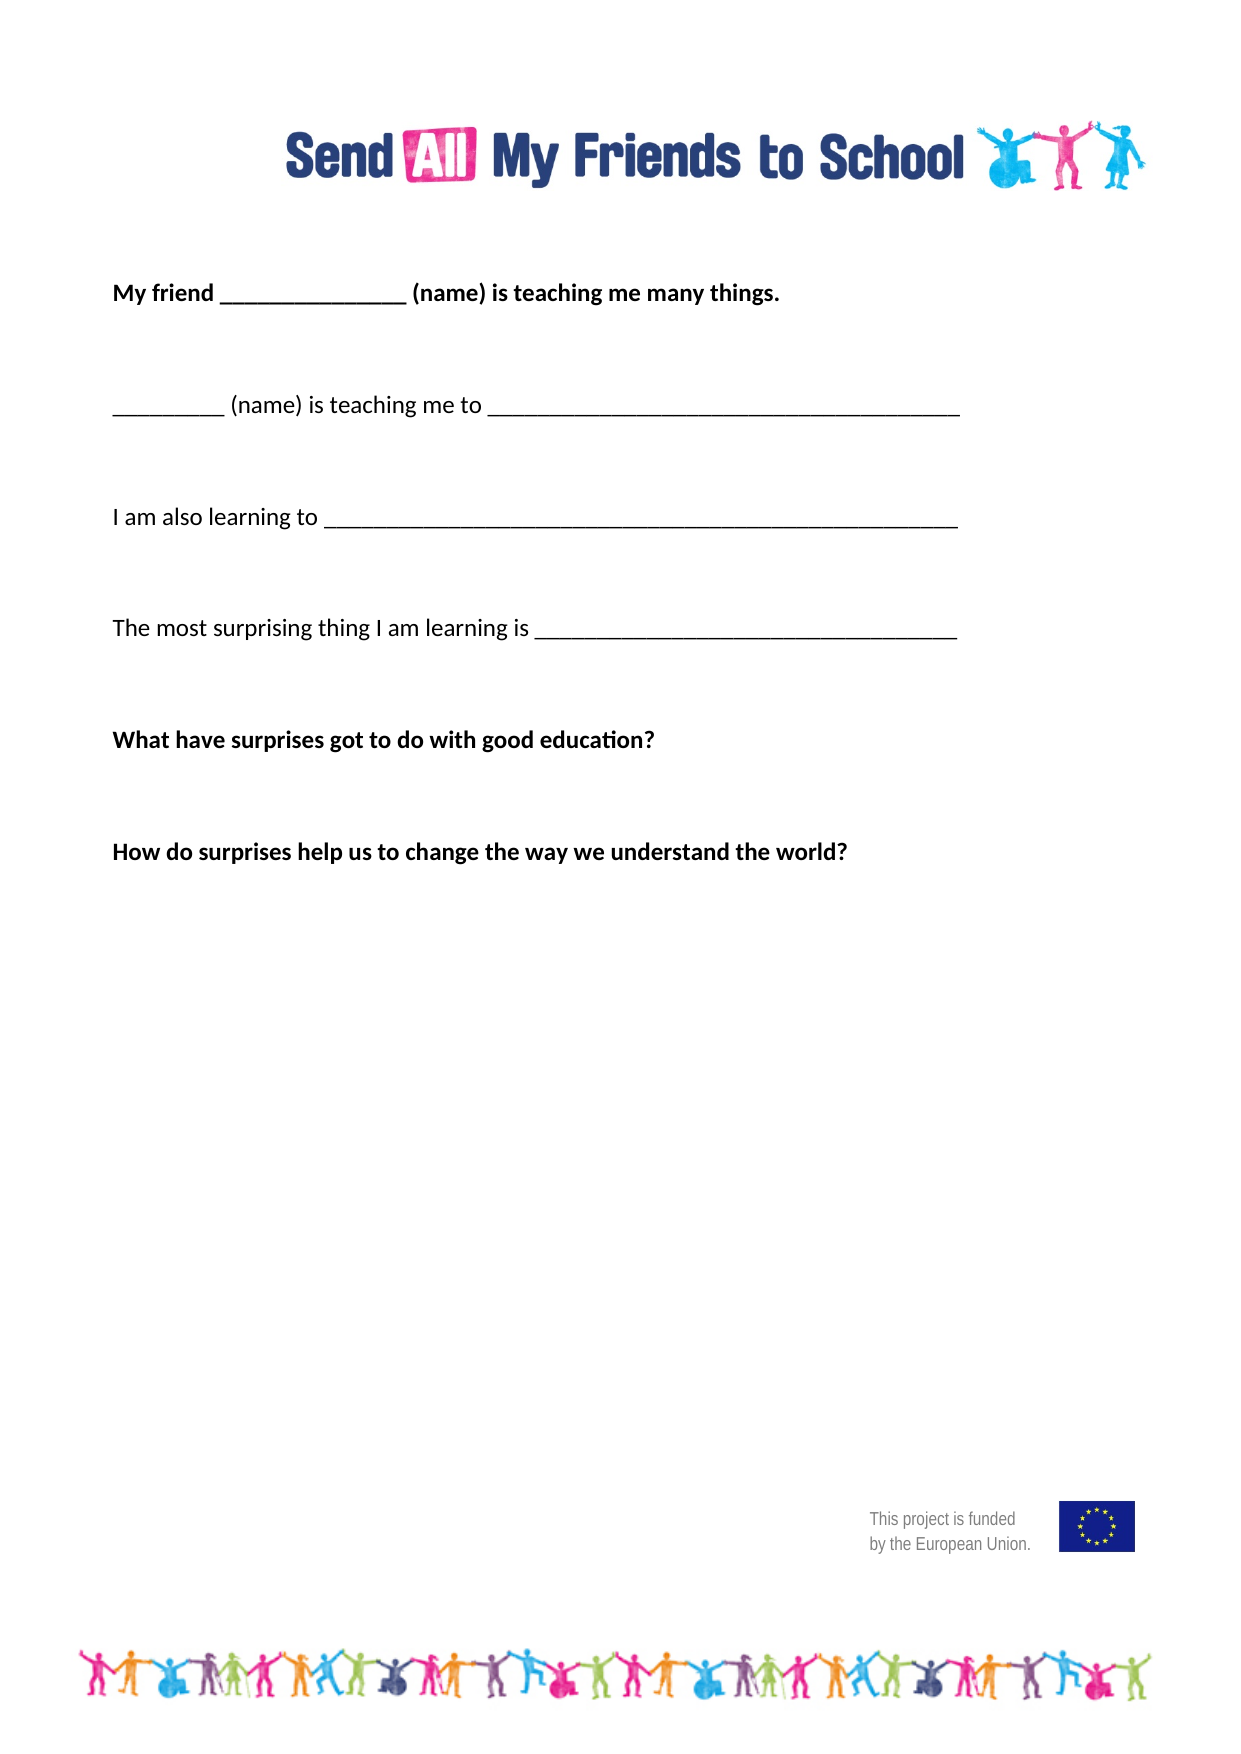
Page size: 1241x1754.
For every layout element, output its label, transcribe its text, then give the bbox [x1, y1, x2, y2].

picture [71, 1625, 1159, 1723]
text How do surprises help us to change the way we understand the world? [112, 836, 1128, 866]
picture [281, 120, 1153, 191]
text _________ (name) is teaching me to ______________________________________ [112, 389, 1128, 419]
text The most surprising thing I am learning is __________________________________ [112, 612, 1128, 643]
text I am also learning to ___________________________________________________ [112, 501, 1128, 531]
text My friend _______________ (name) is teaching me many things. [112, 277, 1128, 308]
picture [1057, 1500, 1135, 1553]
text What have surprises got to do with good education? [112, 724, 1128, 754]
